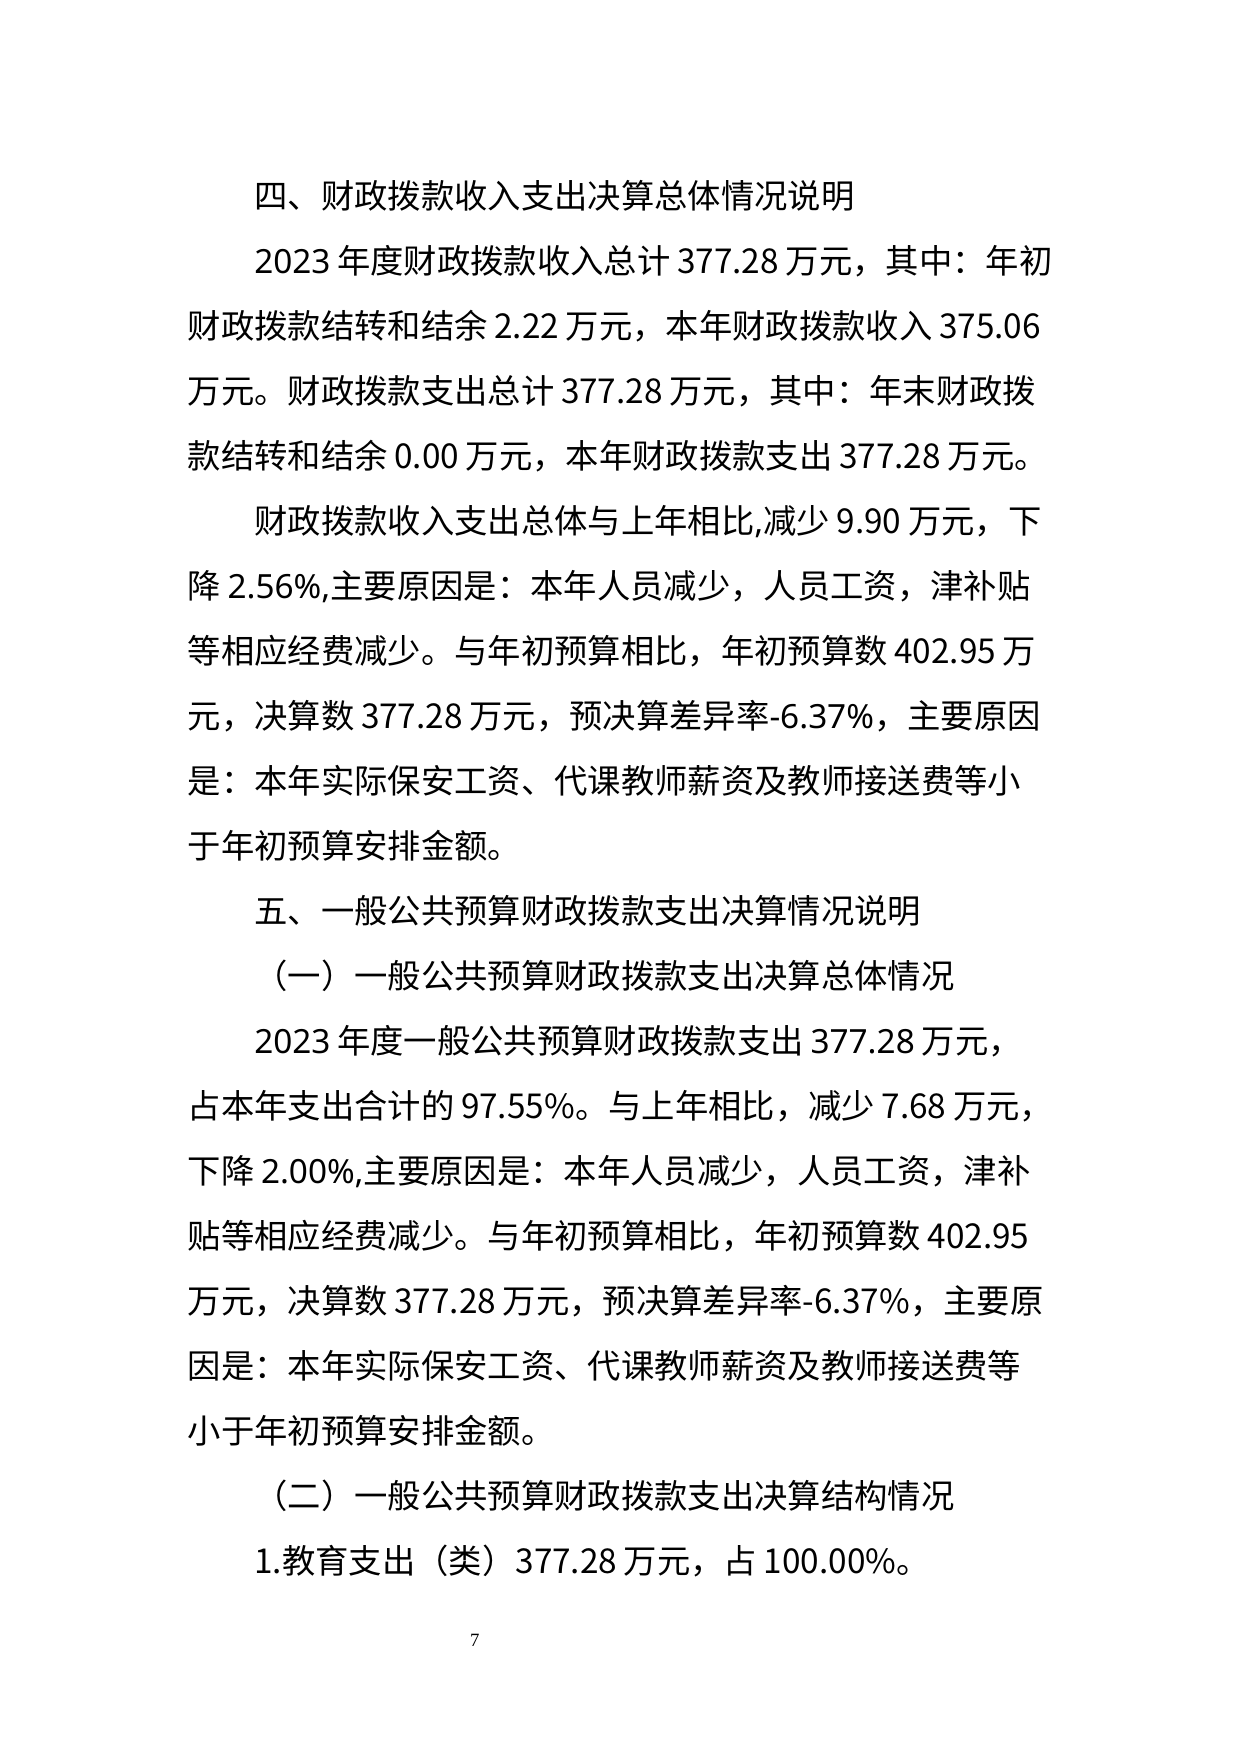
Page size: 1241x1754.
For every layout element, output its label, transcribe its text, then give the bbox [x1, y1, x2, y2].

text 2023年度财政拨款收入总计377.28万元，其中：年初财政拨款结转和结余2.22万元，本年财政拨款收入375.06万元。财政拨款支出总计377.28万元，其中：年末财政拨款结转和结余0.00万元，本年财政拨款支出377.28万元。 [187, 227, 1053, 487]
text 财政拨款收入支出总体与上年相比,减少9.90万元，下降2.56%,主要原因是：本年人员减少，人员工资，津补贴等相应经费减少。与年初预算相比，年初预算数402.95万元，决算数377.28万元，预决算差异率-6.37%，主要原因是：本年实际保安工资、代课教师薪资及教师接送费等小于年初预算安排金额。 [187, 487, 1053, 877]
text 五、一般公共预算财政拨款支出决算情况说明 [187, 877, 1053, 942]
text 四、财政拨款收入支出决算总体情况说明 [187, 162, 1053, 227]
list 一般公共预算财政拨款支出决算结构情况 [187, 1462, 1053, 1527]
text 1.教育支出（类）377.28万元，占100.00%。 [187, 1527, 1053, 1592]
text （一）一般公共预算财政拨款支出决算总体情况 [187, 942, 1053, 1007]
text 2023年度一般公共预算财政拨款支出377.28万元，占本年支出合计的97.55%。与上年相比，减少7.68万元，下降2.00%,主要原因是：本年人员减少，人员工资，津补贴等相应经费减少。与年初预算相比，年初预算数402.95万元，决算数377.28万元，预决算差异率-6.37%，主要原因是：本年实际保安工资、代课教师薪资及教师接送费等小于年初预算安排金额。 [187, 1007, 1053, 1462]
